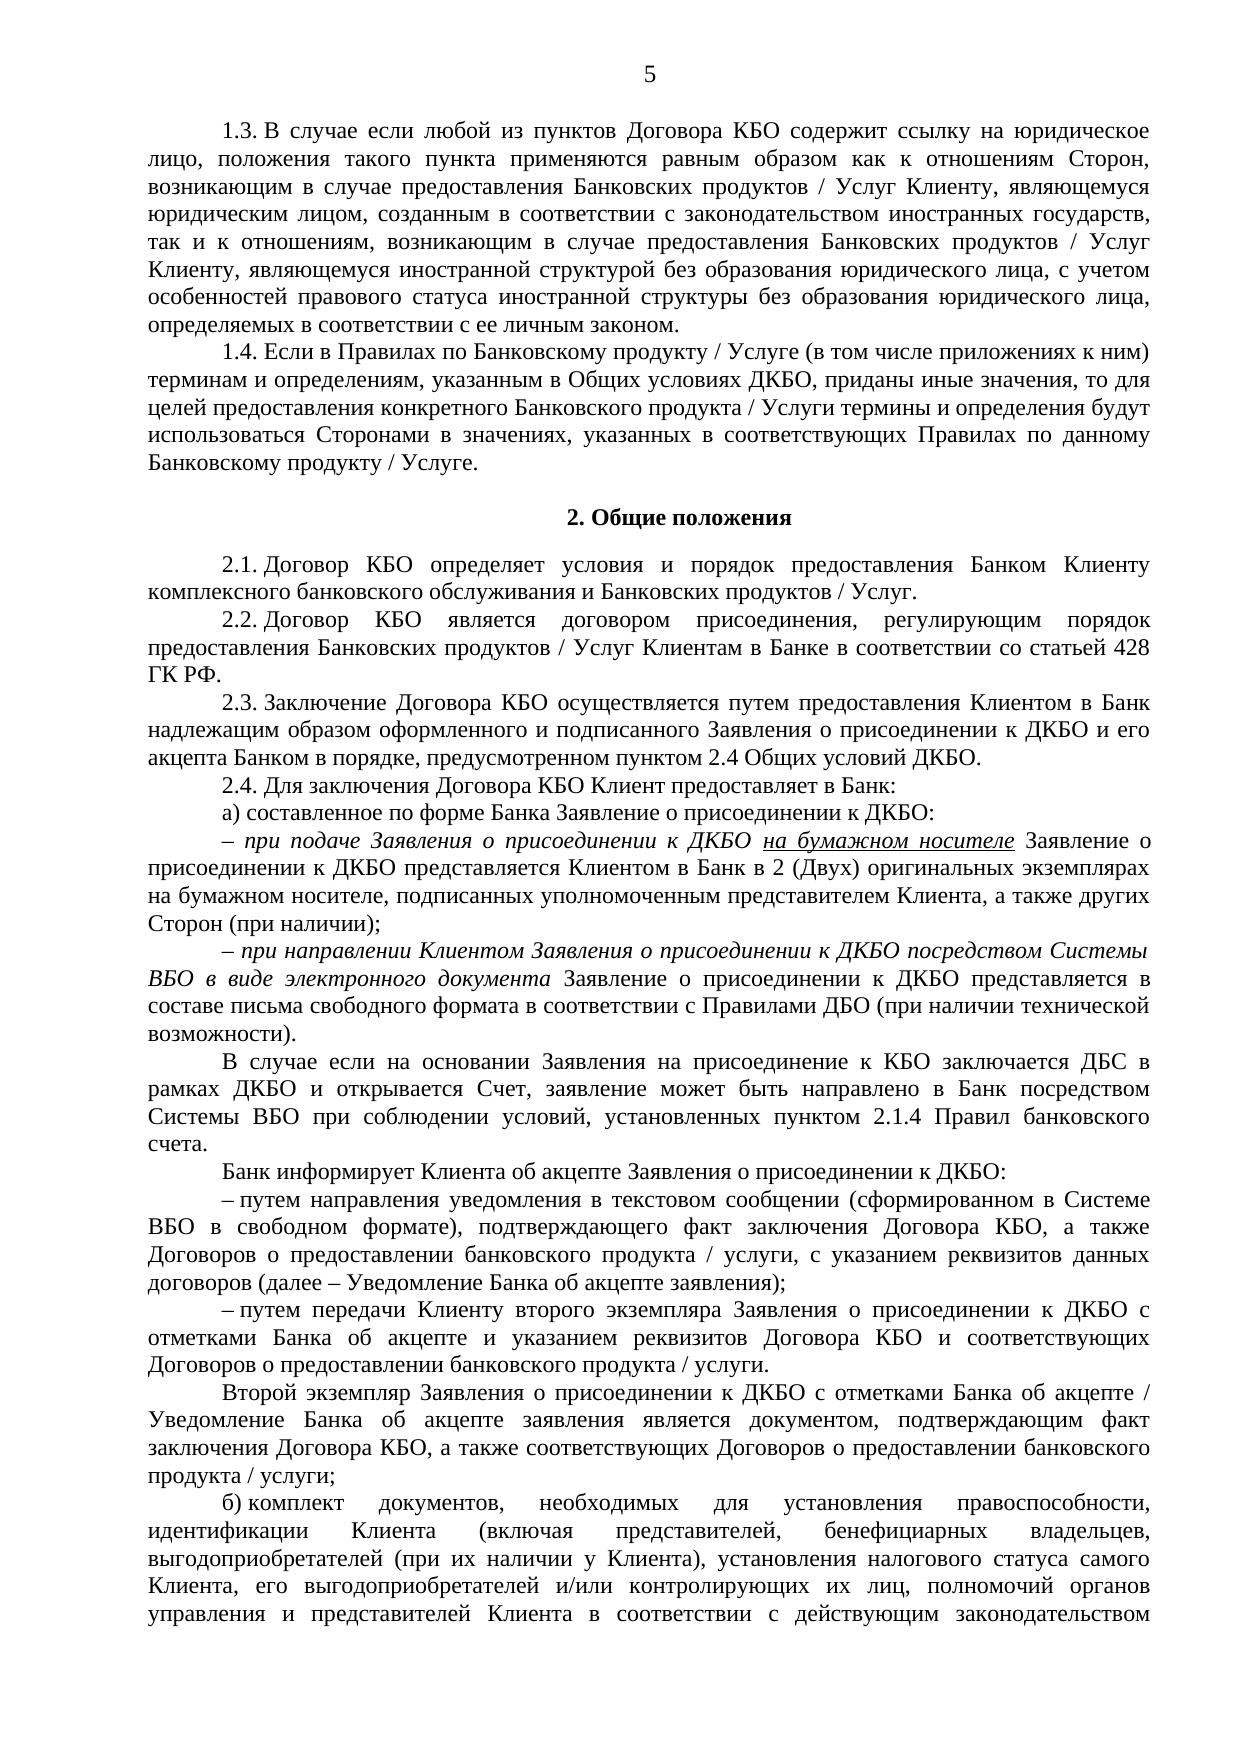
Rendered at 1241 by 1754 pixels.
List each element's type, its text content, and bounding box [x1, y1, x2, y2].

text 2.4. Для заключения Договора КБО Клиент предоставляет в Банк: [148, 771, 1152, 798]
text 1.3. В случае если любой из пунктов Договора КБО содержит ссылку на юридическое лицо, положения такого пункта применяются равным образом как к отношениям Сторон, возникающим в случае предоставления Банковских продуктов / Услуг Клиенту, являющемуся юридическим лицом, созданным в соответствии с законодательством иностранных государств, так и к отношениям, возникающим в случае предоставления Банковских продуктов / Услуг Клиенту, являющемуся иностранной структурой без образования юридического лица, с учетом особенностей правового статуса иностранной структуры без образования юридического лица, определяемых в соответствии с ее личным законом. [148, 117, 1152, 337]
text В случае если на основании Заявления на присоединение к КБО заключается ДБС в рамках ДКБО и открывается Счет, заявление может быть направлено в Банк посредством Системы ВБО при соблюдении условий, установленных пунктом 2.1.4 Правил банковского счета. [148, 1047, 1152, 1157]
text – при подаче Заявления о присоединении к ДКБО на бумажном носителе Заявление о присоединении к ДКБО представляется Клиентом в Банк в 2 (Двух) оригинальных экземплярах на бумажном носителе, подписанных уполномоченным представителем Клиента, а также других Сторон (при наличии); [148, 826, 1152, 936]
text 1.4. Если в Правилах по Банковскому продукту / Услуге (в том числе приложениях к ним) терминам и определениям, указанным в Общих условиях ДКБО, приданы иные значения, то для целей предоставления конкретного Банковского продукта / Услуги термины и определения будут использоваться Сторонами в значениях, указанных в соответствующих Правилах по данному Банковскому продукту / Услуге. [148, 337, 1152, 475]
text 2.3. Заключение Договора КБО осуществляется путем предоставления Клиентом в Банк надлежащим образом оформленного и подписанного Заявления о присоединении к ДКБО и его акцепта Банком в порядке, предусмотренном пунктом 2.4 Общих условий ДКБО. [148, 688, 1152, 771]
text – путем передачи Клиенту второго экземпляра Заявления о присоединении к ДКБО с отметками Банка об акцепте и указанием реквизитов Договора КБО и соответствующих Договоров о предоставлении банковского продукта / услуги. [148, 1295, 1152, 1378]
text – путем направления уведомления в текстовом сообщении (сформированном в Системе ВБО в свободном формате), подтверждающего факт заключения Договора КБО, а также Договоров о предоставлении банковского продукта / услуги, с указанием реквизитов данных договоров (далее – Уведомление Банка об акцепте заявления); [148, 1185, 1152, 1295]
text – при направлении Клиентом Заявления о присоединении к ДКБО посредством Системы ВБО в виде электронного документа Заявление о присоединении к ДКБО представляется в составе письма свободного формата в соответствии с Правилами ДБО (при наличии технической возможности). [148, 936, 1152, 1047]
text 2.2. Договор КБО является договором присоединения, регулирующим порядок предоставления Банковских продуктов / Услуг Клиентам в Банке в соответствии со статьей 428 ГК РФ. [148, 605, 1152, 688]
text Банк информирует Клиента об акцепте Заявления о присоединении к ДКБО: [148, 1157, 1152, 1185]
subtitle 2. Общие положения [148, 503, 1152, 531]
text 2.1. Договор КБО определяет условия и порядок предоставления Банком Клиенту комплексного банковского обслуживания и Банковских продуктов / Услуг. [148, 550, 1152, 605]
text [148, 1488, 1152, 1626]
text а) составленное по форме Банка Заявление о присоединении к ДКБО: [148, 798, 1152, 826]
text Второй экземпляр Заявления о присоединении к ДКБО с отметками Банка об акцепте / Уведомление Банка об акцепте заявления является документом, подтверждающим факт заключения Договора КБО, а также соответствующих Договоров о предоставлении банковского продукта / услуги; [148, 1378, 1152, 1488]
